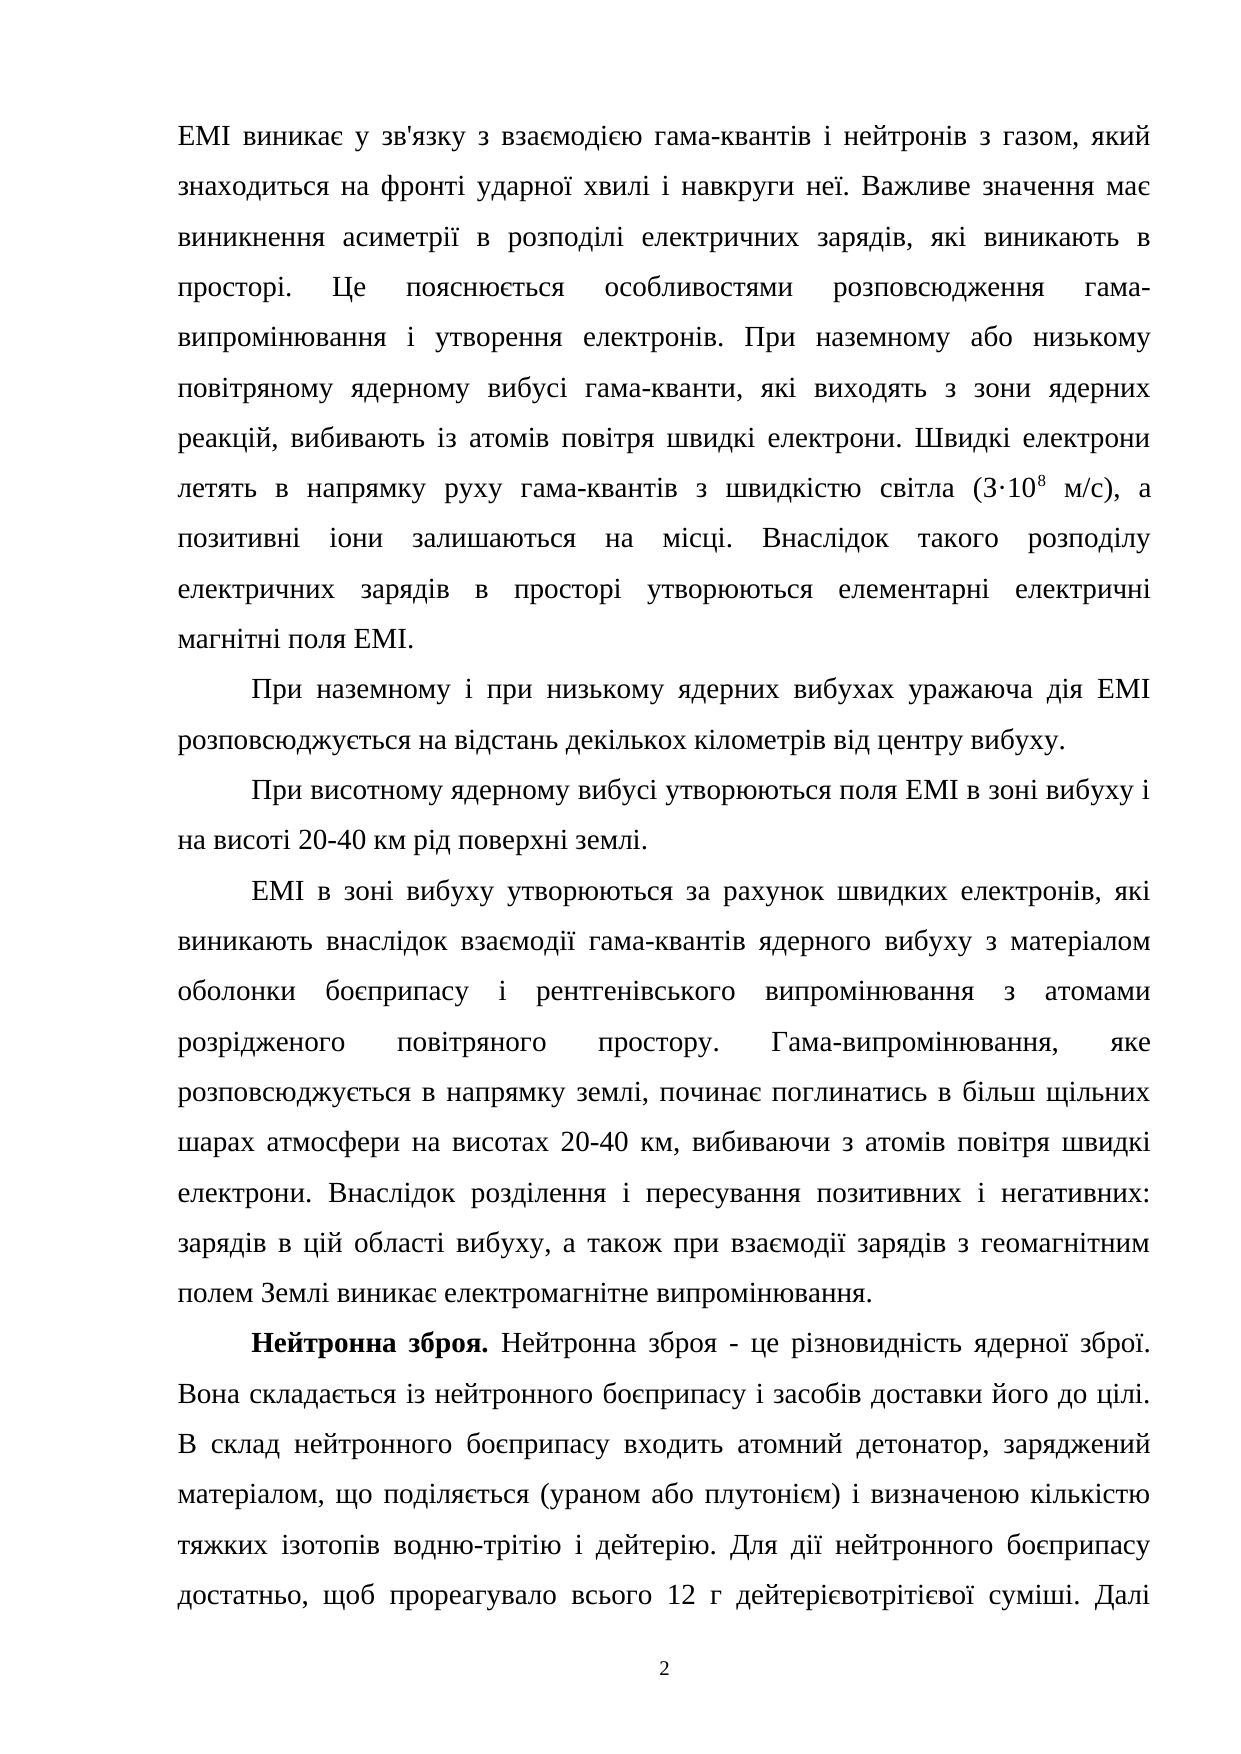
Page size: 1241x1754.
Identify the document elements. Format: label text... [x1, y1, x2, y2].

text При наземному і при низькому ядерних вибухах уражаюча дія ЕМІ розповсюджується на відстань декількох кілометрів від центру вибуху. [177, 672, 1152, 755]
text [177, 118, 1152, 655]
text ЕМІ в зоні вибуху утворюються за рахунок швидких електронів, які виникають внаслідок взаємодії гама-квантів ядерного вибуху з матеріалом оболонки боєприпасу і рентгенівського випромінювання з атомами розрідженого повітряного простору. Гама-випромінювання, яке розповсюджується в напрямку землі, починає поглинатись в більш щільних шарах атмосфери на висотах 20-40 км, вибиваючи з атомів повітря швидкі електрони. Внаслідок розділення і пересування позитивних і негативних: зарядів в цій області вибуху, а також при взаємодії зарядів з геомагнітним полем Землі виникає електромагнітне випромінювання. [177, 873, 1152, 1309]
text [177, 1326, 1152, 1611]
text При висотному ядерному вибусі утворюються поля ЕМІ в зоні вибуху і на висоті 20-40 км рід поверхні землі. [177, 772, 1152, 856]
